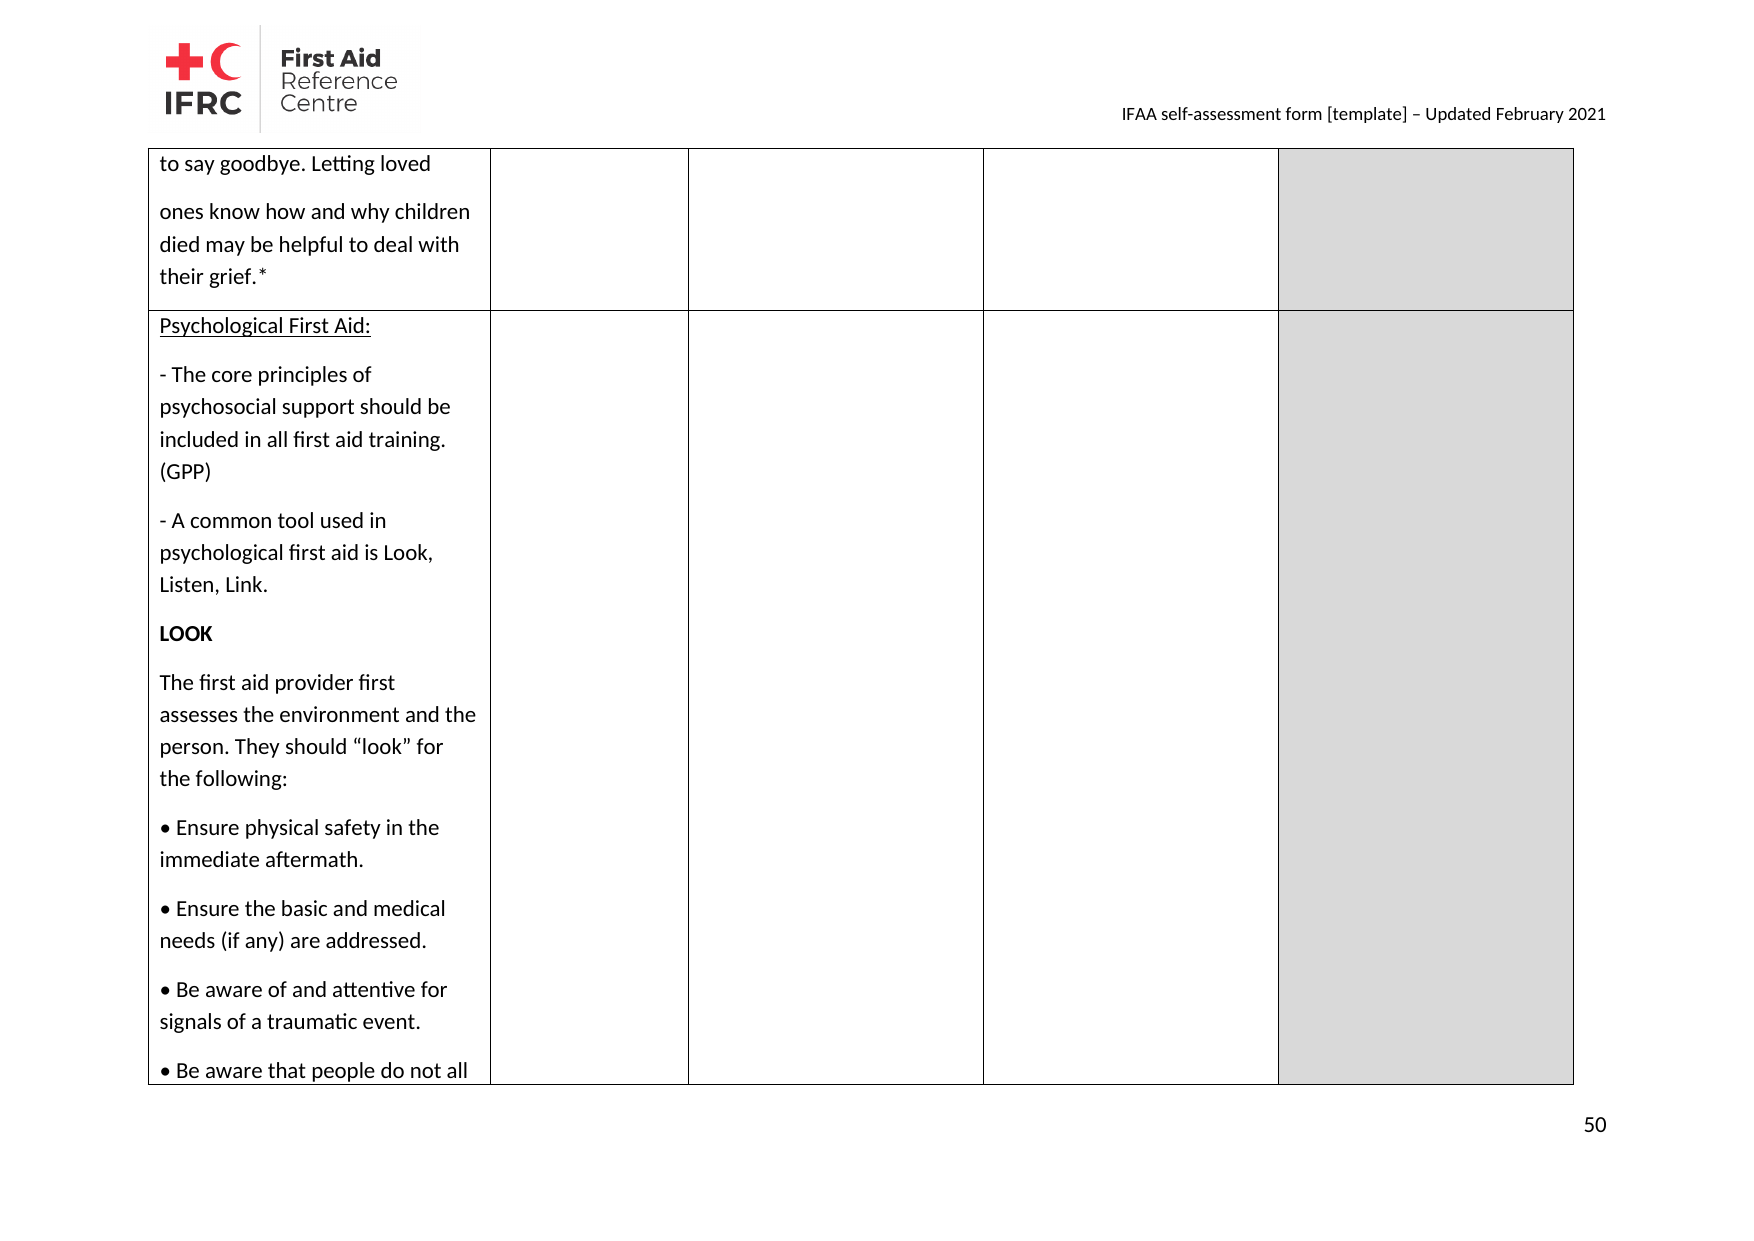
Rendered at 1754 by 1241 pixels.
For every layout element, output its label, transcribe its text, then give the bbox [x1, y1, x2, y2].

picture [147, 25, 421, 133]
table_cell [984, 149, 1278, 310]
table_cell [689, 311, 983, 1084]
table_cell [1279, 311, 1573, 1084]
table_cell [984, 311, 1278, 1084]
table_cell [491, 311, 688, 1084]
table_cell [491, 149, 688, 310]
table_cell [689, 149, 983, 310]
table_cell [1279, 149, 1573, 310]
